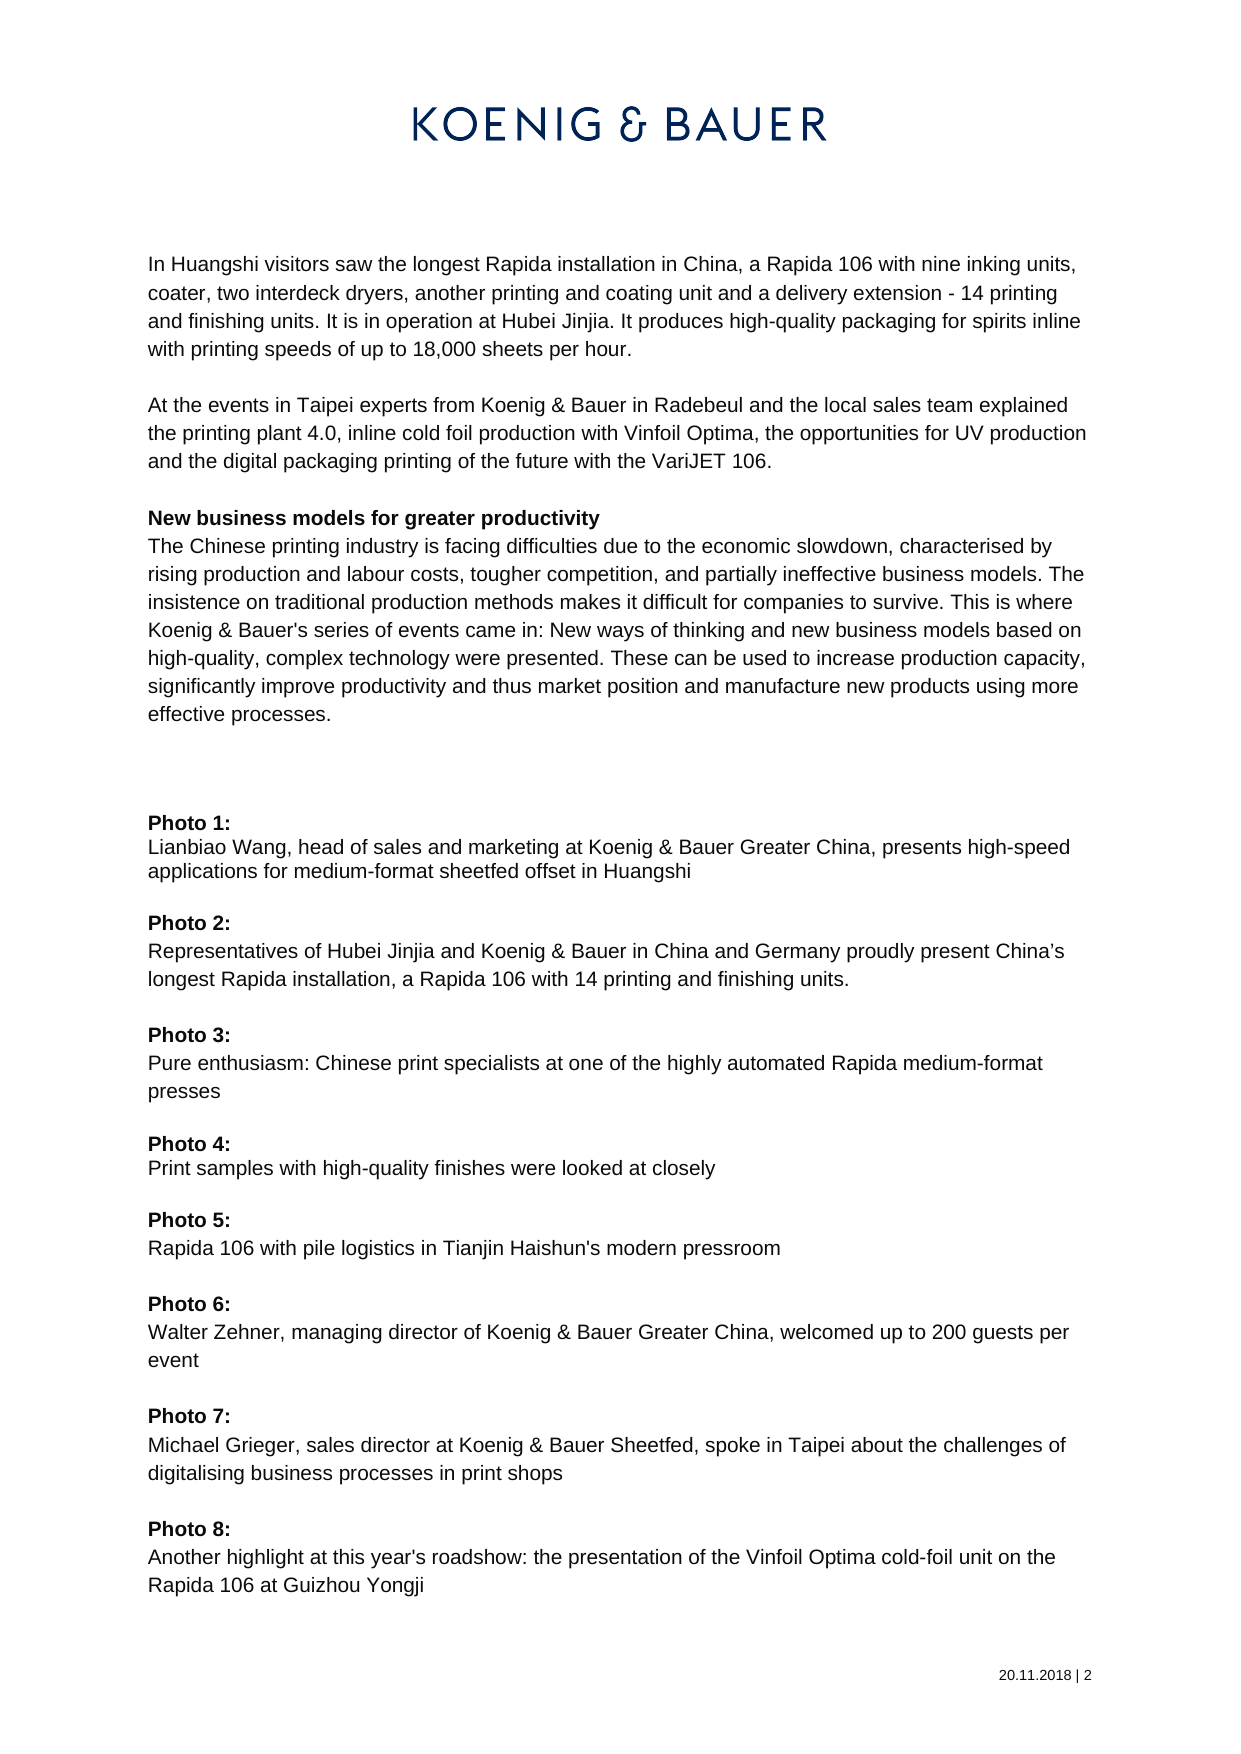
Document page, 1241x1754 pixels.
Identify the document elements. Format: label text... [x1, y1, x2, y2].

text Photo 2: Representatives of Hubei Jinjia and Koenig & Bauer in China and Germany proudly present China’s longest Rapida installation, a Rapida 106 with 14 printing and finishing units. [148, 906, 1092, 991]
text Photo 1: Lianbiao Wang, head of sales and marketing at Koenig & Bauer Greater China, presents high-speed applications for medium-format sheetfed offset in Huangshi [148, 811, 1092, 882]
text Photo 3: Pure enthusiasm: Chinese print specialists at one of the highly automated Rapida medium-format presses [148, 1019, 1092, 1103]
text Photo 5: Rapida 106 with pile logistics in Tianjin Haishun's modern pressroom [148, 1203, 1092, 1259]
text Photo 4: Print samples with high-quality finishes were looked at closely [148, 1131, 1092, 1179]
text In Huangshi visitors saw the longest Rapida installation in China, a Rapida 106 with nine inking units, coater, two interdeck dryers, another printing and coating unit and a delivery extension - 14 printing and finishing units. It is in operation at Hubei Jinjia. It produces high-quality packaging for spirits inline with printing speeds of up to 18,000 sheets per hour. [148, 248, 1092, 361]
text Photo 7: Michael Grieger, sales director at Koenig & Bauer Sheetfed, spoke in Taipei about the challenges of digitalising business processes in print shops [148, 1400, 1092, 1484]
picture [413, 106, 827, 142]
text Photo 6: Walter Zehner, managing director of Koenig & Bauer Greater China, welcomed up to 200 guests per event [148, 1288, 1092, 1372]
text New business models for greater productivity The Chinese printing industry is facing difficulties due to the economic slowdown, characterised by rising production and labour costs, tougher competition, and partially ineffective business models. The insistence on traditional production methods makes it difficult for companies to survive. This is where Koenig & Bauer's series of events came in: New ways of thinking and new business models based on high-quality, complex technology were presented. These can be used to increase production capacity, significantly improve productivity and thus market position and manufacture new products using more effective processes. [148, 501, 1092, 726]
text Photo 8: Another highlight at this year's roadshow: the presentation of the Vinfoil Optima cold-foil unit on the Rapida 106 at Guizhou Yongji [148, 1513, 1092, 1597]
text At the events in Taipei experts from Koenig & Bauer in Radebeul and the local sales team explained the printing plant 4.0, inline cold foil production with Vinfoil Optima, the opportunities for UV production and the digital packaging printing of the future with the VariJET 106. [148, 389, 1092, 473]
